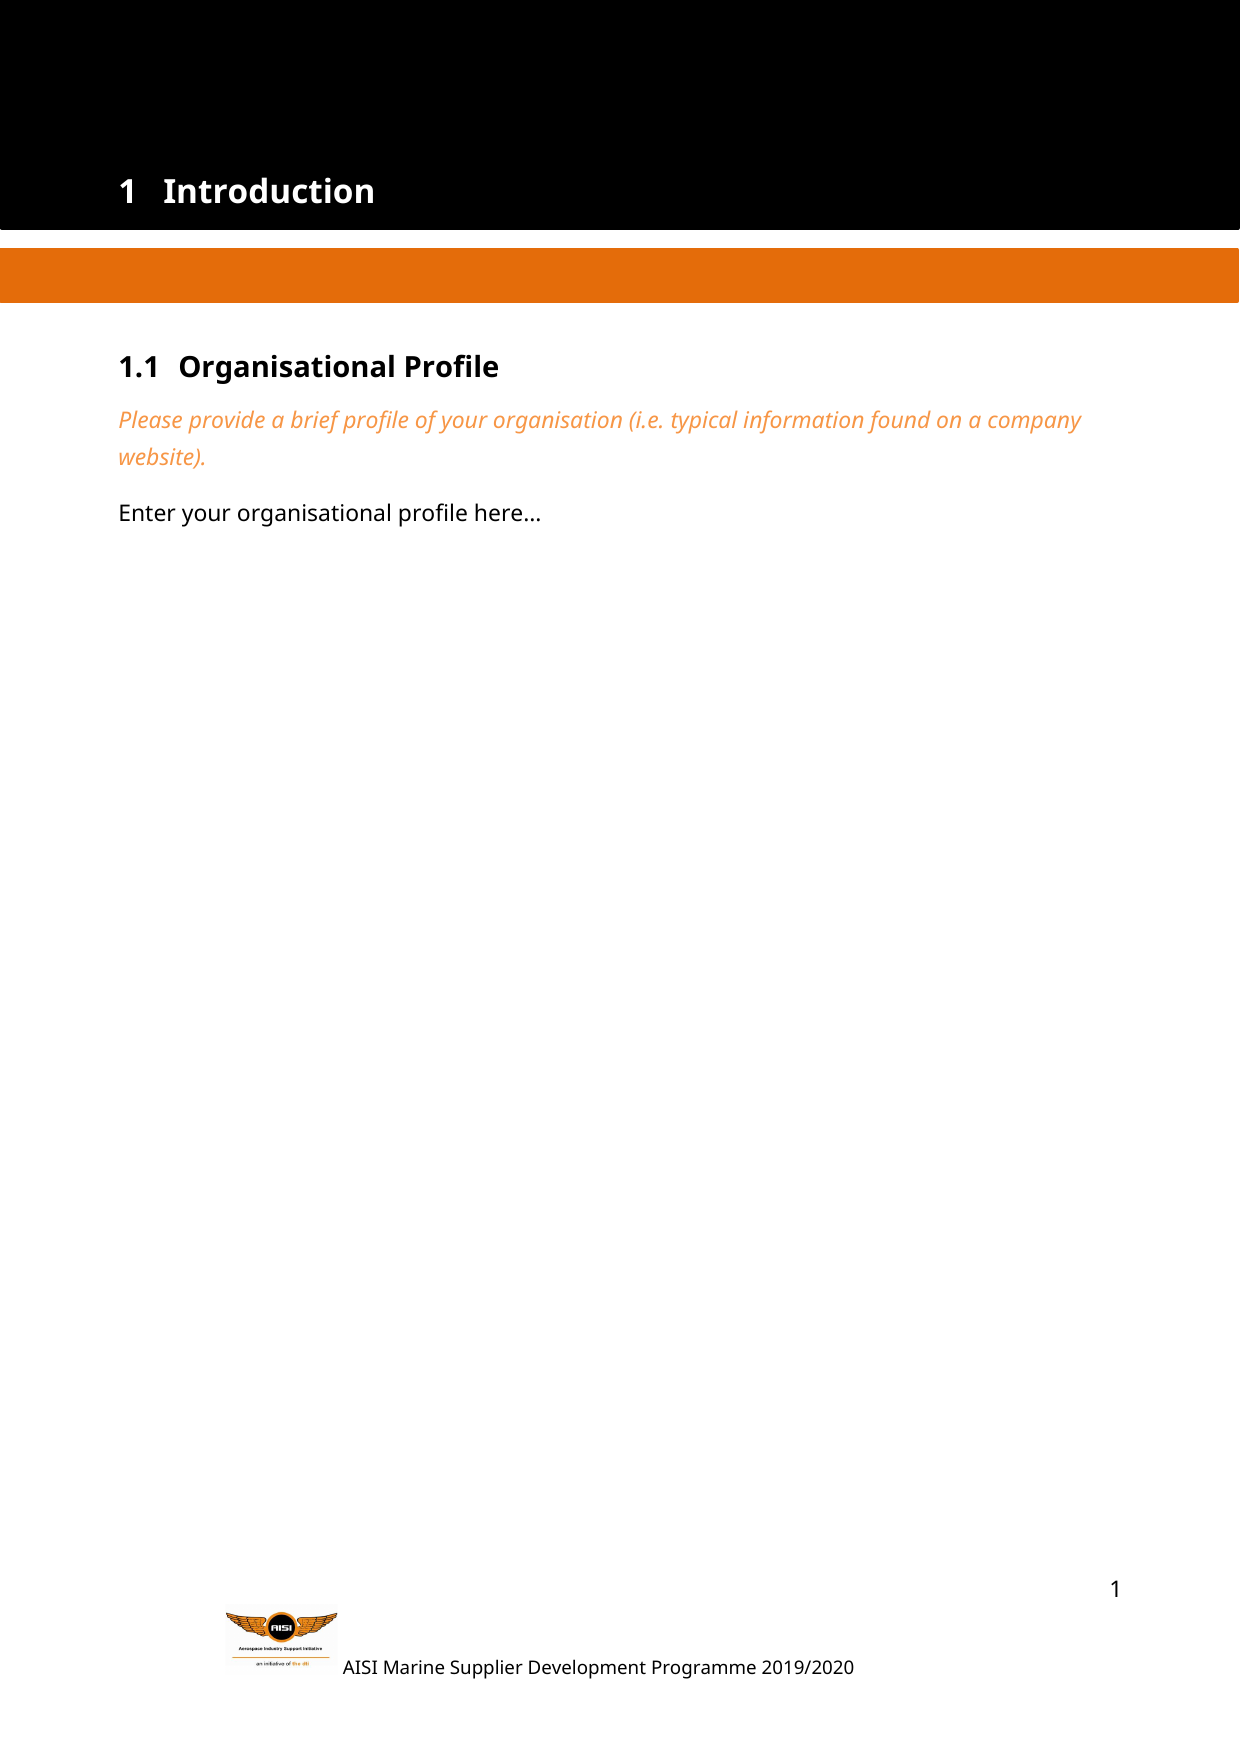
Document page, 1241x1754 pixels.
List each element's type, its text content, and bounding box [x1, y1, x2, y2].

subtitle Introduction [118, 168, 1122, 213]
text Please provide a brief profile of your organisation (i.e. typical information found on a company website). [118, 404, 1122, 472]
picture [225, 1604, 338, 1675]
subtitle Organisational Profile [118, 346, 1122, 386]
text Enter your organisational profile here… [118, 497, 1122, 528]
